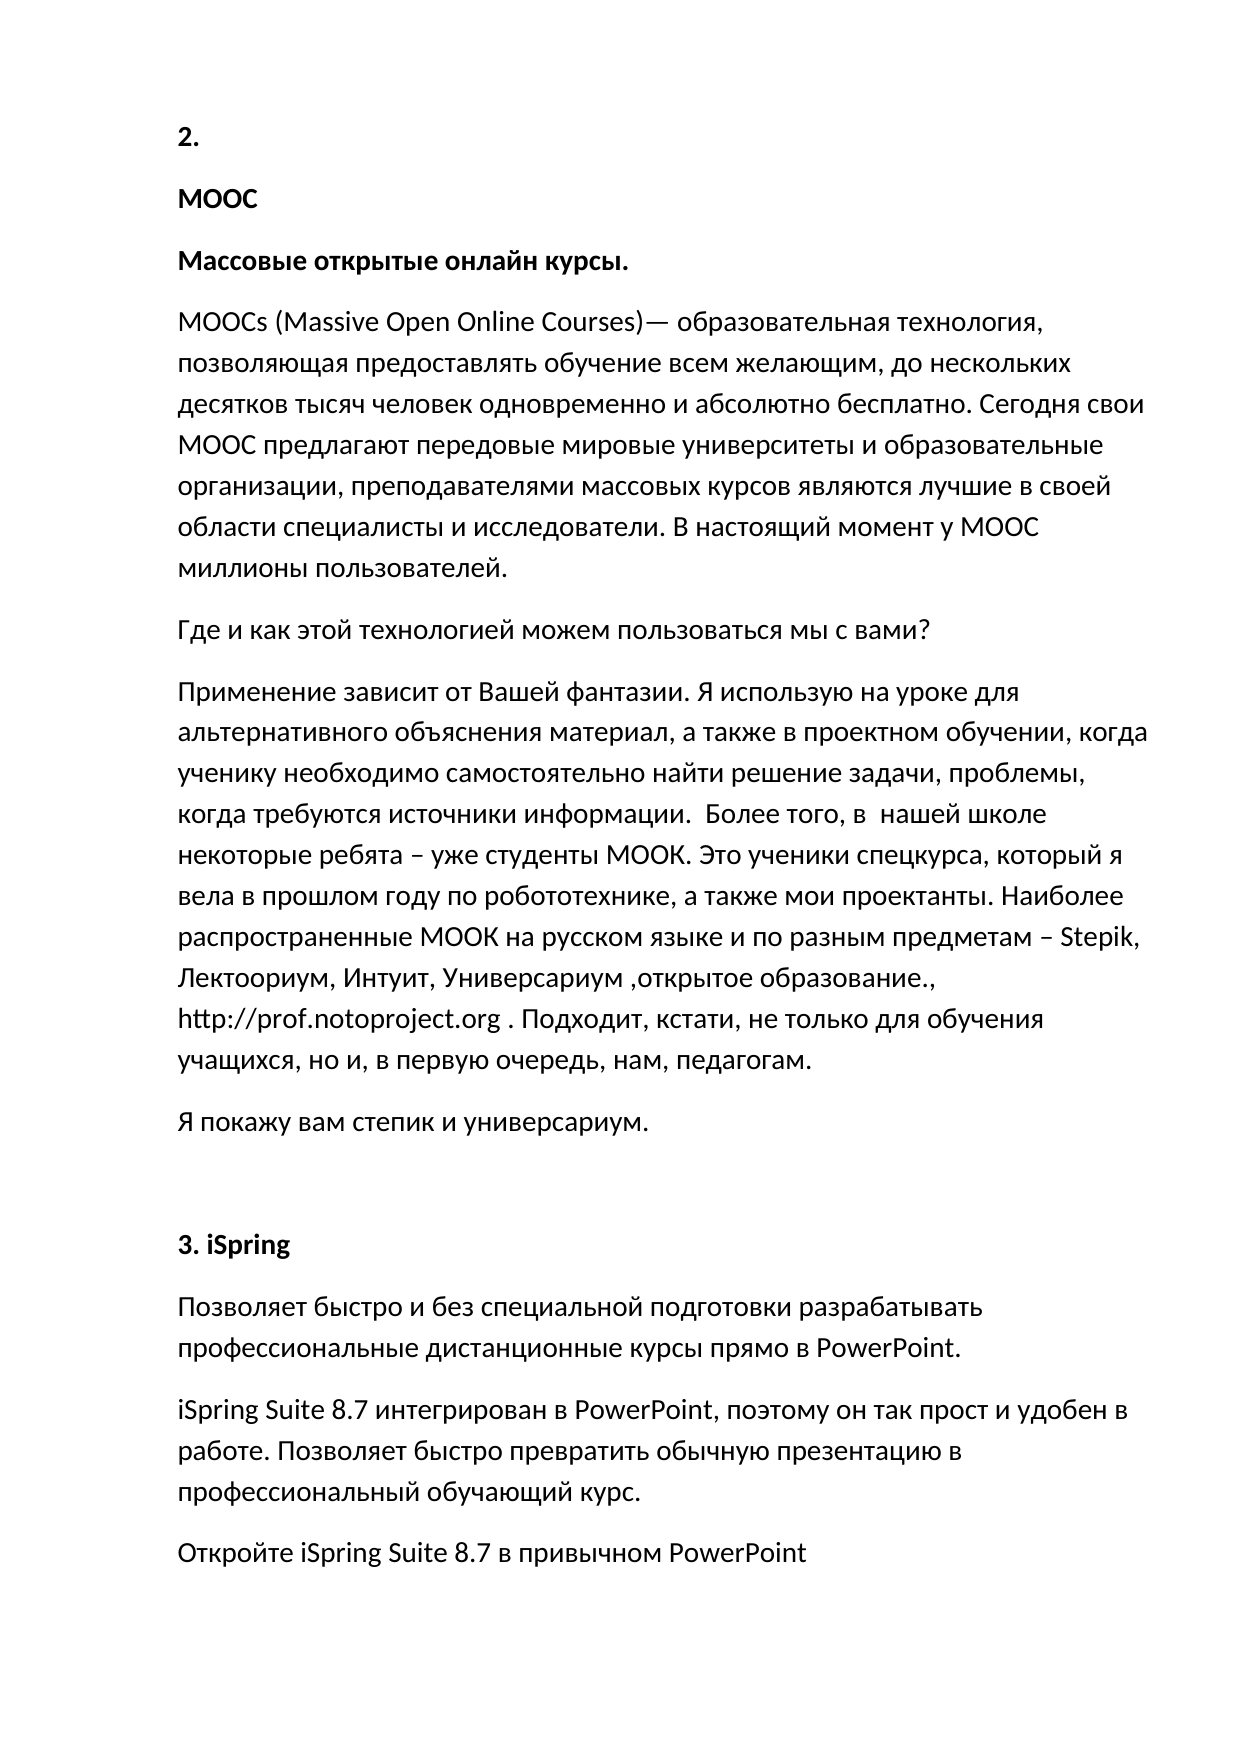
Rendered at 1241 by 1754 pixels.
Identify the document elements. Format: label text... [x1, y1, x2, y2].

text Применение зависит от Вашей фантазии. Я использую на уроке для альтернативного объяснения материал, а также в проектном обучении, когда ученику необходимо самостоятельно найти решение задачи, проблемы, когда требуются источники информации. Более того, в нашей школе некоторые ребята – уже студенты МООК. Это ученики спецкурса, который я вела в прошлом году по робототехнике, а также мои проектанты. Наиболее распространенные МООК на русском языке и по разным предметам – Stepik, Лектоориум, Интуит, Универсариум ,открытое образование., http://prof.notoproject.org . Подходит, кстати, не только для обучения учащихся, но и, в первую очередь, нам, педагогам. [177, 673, 1152, 1077]
text Где и как этой технологией можем пользоваться мы с вами? [177, 611, 1152, 646]
text 3. iSpring [177, 1226, 1152, 1262]
text MOOCs (Massive Open Online Courses)— образовательная технология, позволяющая предоставлять обучение всем желающим, до нескольких десятков тысяч человек одновременно и абсолютно бесплатно. Сегодня свои MOOC предлагают передовые мировые университеты и образовательные организации, преподавателями массовых курсов являются лучшие в своей области специалисты и исследователи. В настоящий момент у МООС миллионы пользователей. [177, 303, 1152, 585]
text МООС [177, 180, 1152, 216]
text Позволяет быстро и без специальной подготовки разрабатывать профессиональные дистанционные курсы прямо в PowerPoint. [177, 1288, 1152, 1365]
text 2. [177, 118, 1152, 154]
text Массовые открытые онлайн курсы. [177, 242, 1152, 277]
text Откройте iSpring Suite 8.7 в привычном PowerPoint [177, 1534, 1152, 1570]
text Я покажу вам степик и универсариум. [177, 1103, 1152, 1138]
text iSpring Suite 8.7 интегрирован в PowerPoint, поэтому он так прост и удобен в работе. Позволяет быстро превратить обычную презентацию в профессиональный обучающий курс. [177, 1391, 1152, 1508]
